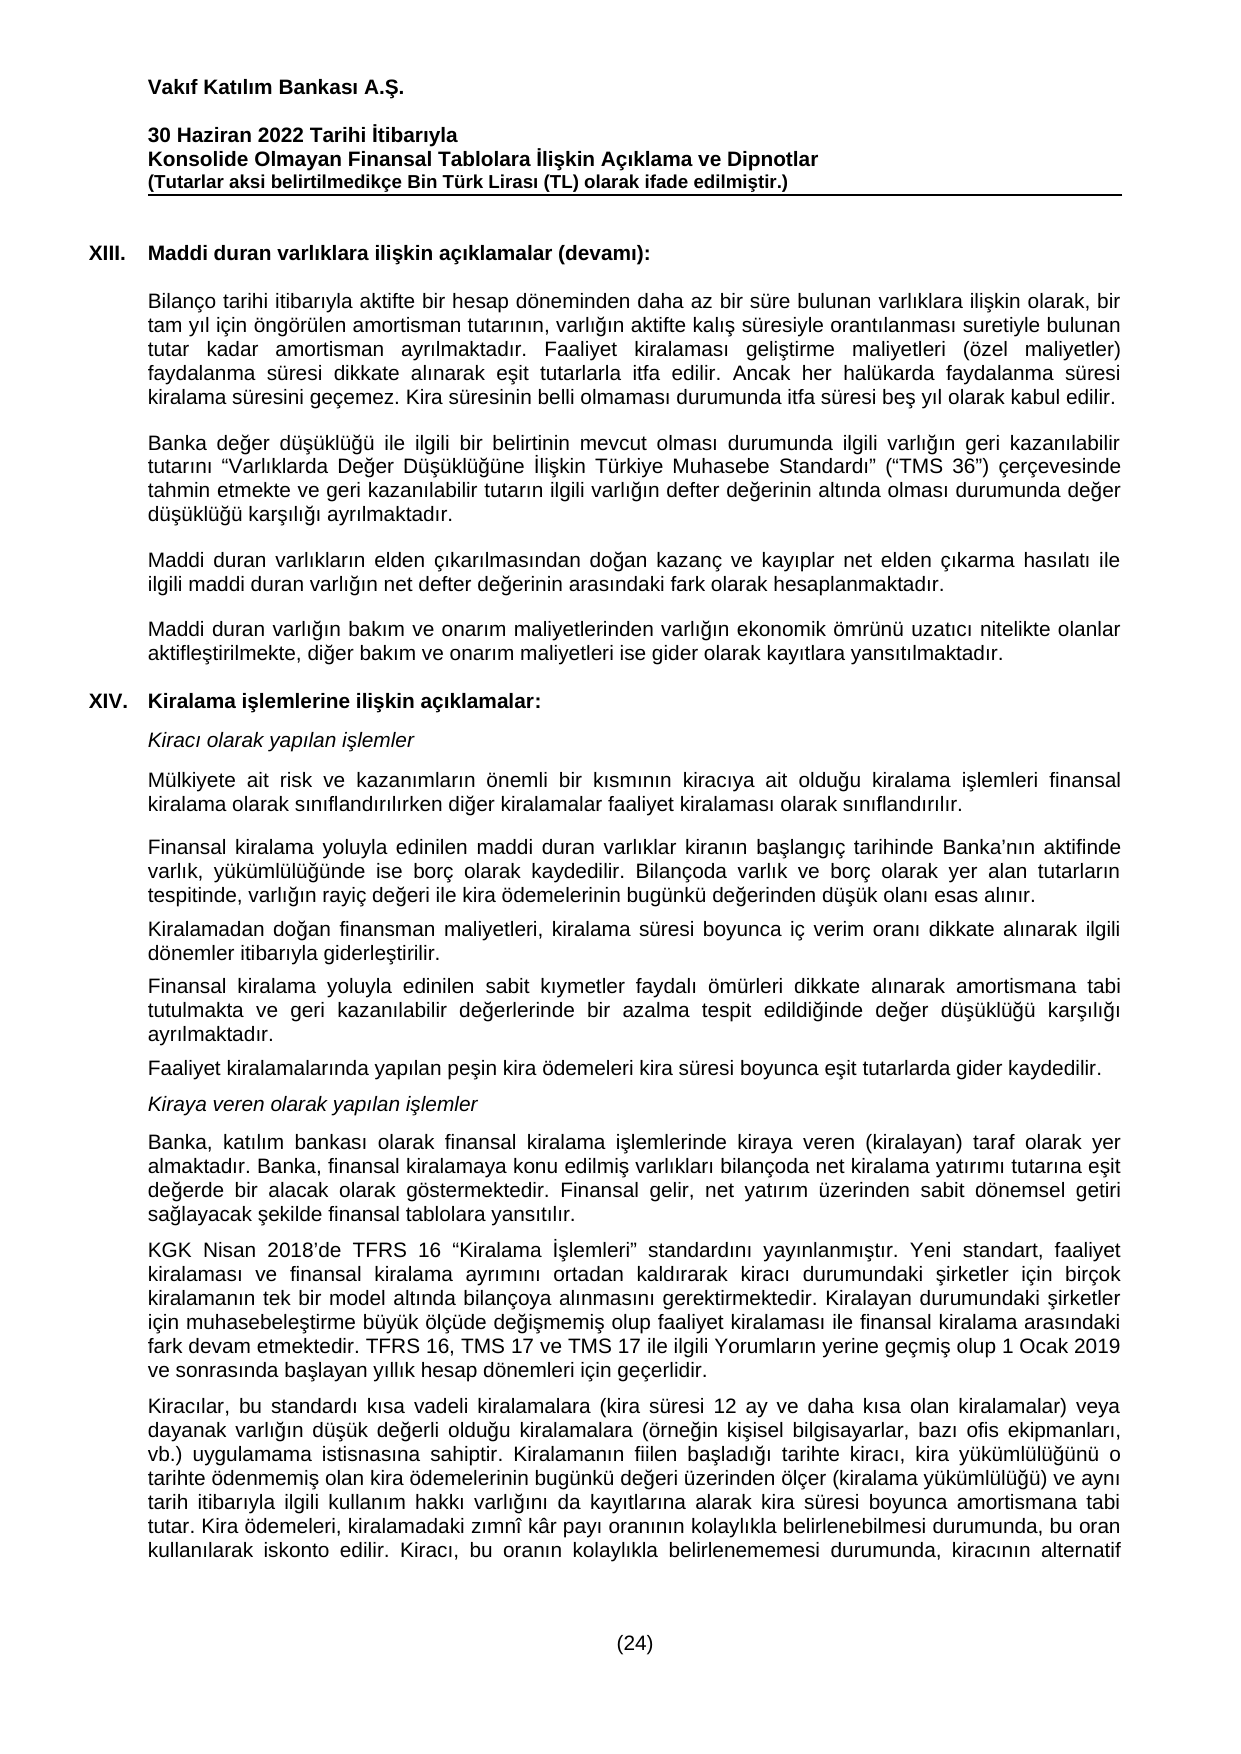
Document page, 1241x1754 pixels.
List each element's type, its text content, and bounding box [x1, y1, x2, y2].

text Maddi duran varlığın bakım ve onarım maliyetlerinden varlığın ekonomik ömrünü uzatıcı nitelikte olanlar aktifleştirilmekte, diğer bakım ve onarım maliyetleri ise gider olarak kayıtlara yansıtılmaktadır. [148, 617, 1122, 665]
text Finansal kiralama yoluyla edinilen sabit kıymetler faydalı ömürleri dikkate alınarak amortismana tabi tutulmakta ve geri kazanılabilir değerlerinde bir azalma tespit edildiğinde değer düşüklüğü karşılığı ayrılmaktadır. [148, 974, 1122, 1046]
text Bilanço tarihi itibarıyla aktifte bir hesap döneminden daha az bir süre bulunan varlıklara ilişkin olarak, bir tam yıl için öngörülen amortisman tutarının, varlığın aktifte kalış süresiyle orantılanması suretiyle bulunan tutar kadar amortisman ayrılmaktadır. Faaliyet kiralaması geliştirme maliyetleri (özel maliyetler) faydalanma süresi dikkate alınarak eşit tutarlarla itfa edilir. Ancak her halükarda faydalanma süresi kiralama süresini geçemez. Kira süresinin belli olmaması durumunda itfa süresi beş yıl olarak kabul edilir. [148, 289, 1122, 409]
text Maddi duran varlıkların elden çıkarılmasından doğan kazanç ve kayıplar net elden çıkarma hasılatı ile ilgili maddi duran varlığın net defter değerinin arasındaki fark olarak hesaplanmaktadır. [148, 548, 1122, 596]
text Banka değer düşüklüğü ile ilgili bir belirtinin mevcut olması durumunda ilgili varlığın geri kazanılabilir tutarını “Varlıklarda Değer Düşüklüğüne İlişkin Türkiye Muhasebe Standardı” (“TMS 36”) çerçevesinde tahmin etmekte ve geri kazanılabilir tutarın ilgili varlığın defter değerinin altında olması durumunda değer düşüklüğü karşılığı ayrılmaktadır. [148, 430, 1122, 526]
text Mülkiyete ait risk ve kazanımların önemli bir kısmının kiracıya ait olduğu kiralama işlemleri finansal kiralama olarak sınıflandırılırken diğer kiralamalar faaliyet kiralaması olarak sınıflandırılır. [148, 768, 1122, 816]
text Banka, katılım bankası olarak finansal kiralama işlemlerinde kiraya veren (kiralayan) taraf olarak yer almaktadır. Banka, finansal kiralamaya konu edilmiş varlıkları bilançoda net kiralama yatırımı tutarına eşit değerde bir alacak olarak göstermektedir. Finansal gelir, net yatırım üzerinden sabit dönemsel getiri sağlayacak şekilde finansal tablolara yansıtılır. [148, 1130, 1122, 1226]
text Kiraya veren olarak yapılan işlemler [148, 1092, 1122, 1116]
text XIV. Kiralama işlemlerine ilişkin açıklamalar: [89, 689, 1122, 713]
text XIII. Maddi duran varlıklara ilişkin açıklamalar (devamı): [89, 241, 1122, 265]
text Kiracı olarak yapılan işlemler [148, 727, 1122, 751]
text Finansal kiralama yoluyla edinilen maddi duran varlıklar kiranın başlangıç tarihinde Banka’nın aktifinde varlık, yükümlülüğünde ise borç olarak kaydedilir. Bilançoda varlık ve borç olarak yer alan tutarların tespitinde, varlığın rayiç değeri ile kira ödemelerinin bugünkü değerinden düşük olanı esas alınır. [148, 835, 1122, 907]
text Faaliyet kiralamalarında yapılan peşin kira ödemeleri kira süresi boyunca eşit tutarlarda gider kaydedilir. [148, 1056, 1122, 1080]
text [148, 1394, 1122, 1561]
text Kiralamadan doğan finansman maliyetleri, kiralama süresi boyunca iç verim oranı dikkate alınarak ilgili dönemler itibarıyla giderleştirilir. [148, 917, 1122, 965]
text KGK Nisan 2018’de TFRS 16 “Kiralama İşlemleri” standardını yayınlanmıştır. Yeni standart, faaliyet kiralaması ve finansal kiralama ayrımını ortadan kaldırarak kiracı durumundaki şirketler için birçok kiralamanın tek bir model altında bilançoya alınmasını gerektirmektedir. Kiralayan durumundaki şirketler için muhasebeleştirme büyük ölçüde değişmemiş olup faaliyet kiralaması ile finansal kiralama arasındaki fark devam etmektedir. TFRS 16, TMS 17 ve TMS 17 ile ilgili Yorumların yerine geçmiş olup 1 Ocak 2019 ve sonrasında başlayan yıllık hesap dönemleri için geçerlidir. [148, 1238, 1122, 1382]
